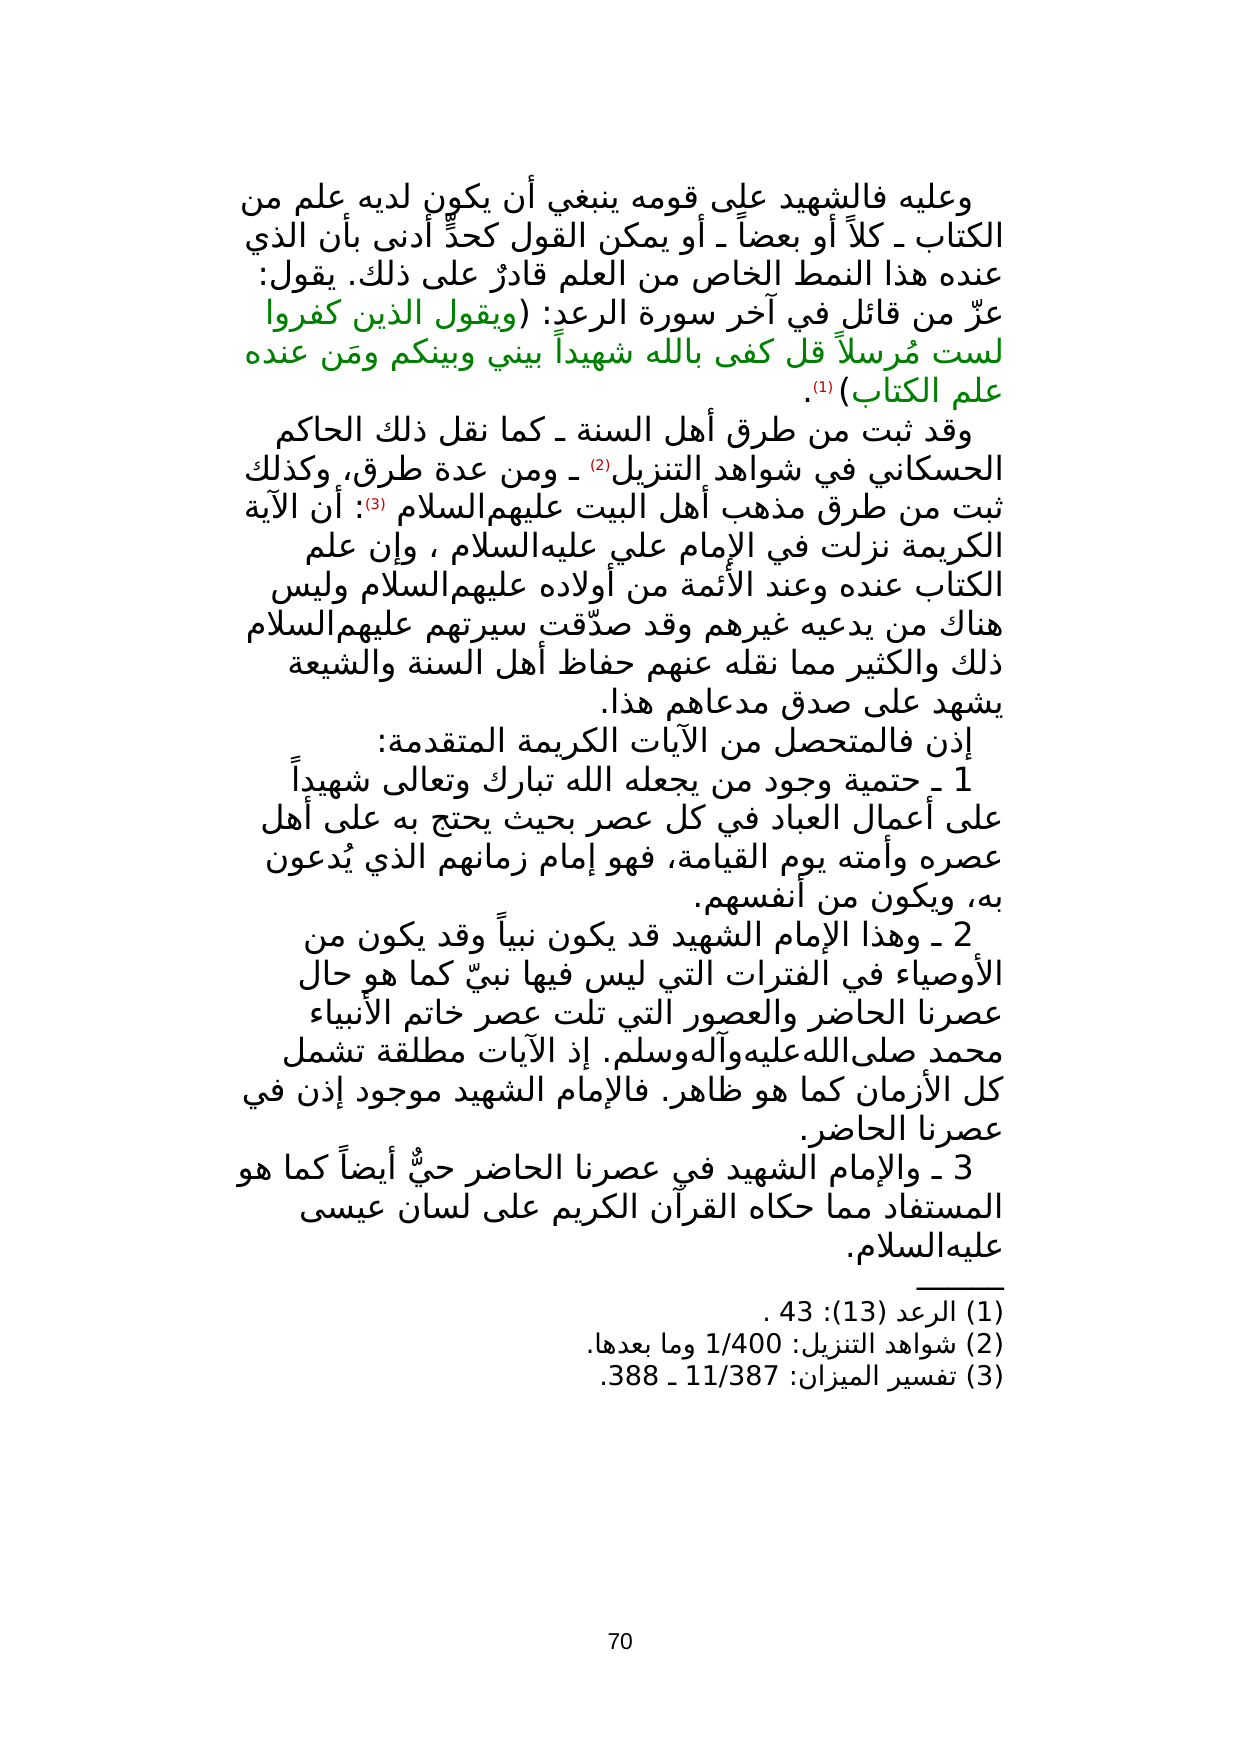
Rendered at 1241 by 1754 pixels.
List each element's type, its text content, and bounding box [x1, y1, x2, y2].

text 1 ـ حتمية وجود من يجعله الله تبارك وتعالى شهيداً على أعمال العباد في كل عصر بحيث يحتج به على أهل عصره وأمته يوم القيامة، فهو إمام زمانهم الذي يُدعون به، ويكون من أنفسهم. [236, 760, 1004, 915]
text ـــــــــــ [236, 1265, 1004, 1297]
text 2 ـ وهذا الإمام الشهيد قد يكون نبياً وقد يكون من الأوصياء في الفترات التي ليس فيها نبيّ كما هو حال عصرنا الحاضر والعصور التي تلت عصر خاتم الأنبياء محمد صلى‌الله‌عليه‌وآله‌وسلم. إذ الآيات مطلقة تشمل كل الأزمان كما هو ظاهر. فالإمام الشهيد موجود إذن في عصرنا الحاضر. [236, 915, 1004, 1148]
text 3 ـ والإمام الشهيد في عصرنا الحاضر حيٌّ أيضاً كما هو المستفاد مما حكاه القرآن الكريم على لسان عيسى عليه‌السلام. [236, 1148, 1004, 1265]
text وعليه فالشهيد على قومه ينبغي أن يكون لديه علم من الكتاب ـ كلاً أو بعضاً ـ أو يمكن القول كحدٍّ أدنى بأن الذي عنده هذا النمط الخاص من العلم قادرٌ على ذلك. يقول: عزّ من قائل في آخر سورة الرعد: (ويقول الذين كفروا لست مُرسلاً قل كفى بالله شهيداً بيني وبينكم ومَن عنده علم الكتاب) (1). [236, 177, 1004, 410]
text (3) تفسير الميزان: 11/387 ـ 388. [236, 1360, 1004, 1391]
text وقد ثبت من طرق أهل السنة ـ كما نقل ذلك الحاكم الحسكاني في شواهد التنزيل(2) ـ ومن عدة طرق، وكذلك ثبت من طرق مذهب أهل البيت عليهم‌السلام (3): أن الآية الكريمة نزلت في الإمام علي عليه‌السلام ، وإن علم الكتاب عنده وعند الأئمة من أولاده عليهم‌السلام وليس هناك من يدعيه غيرهم وقد صدّقت سيرتهم عليهم‌السلام ذلك والكثير مما نقله عنهم حفاظ أهل السنة والشيعة يشهد على صدق مدعاهم هذا. [236, 410, 1004, 721]
text إذن فالمتحصل من الآيات الكريمة المتقدمة: [236, 721, 1004, 760]
text (1) الرعد (13): 43 . [236, 1297, 1004, 1328]
text (2) شواهد التنزيل: 1/400 وما بعدها. [236, 1328, 1004, 1360]
